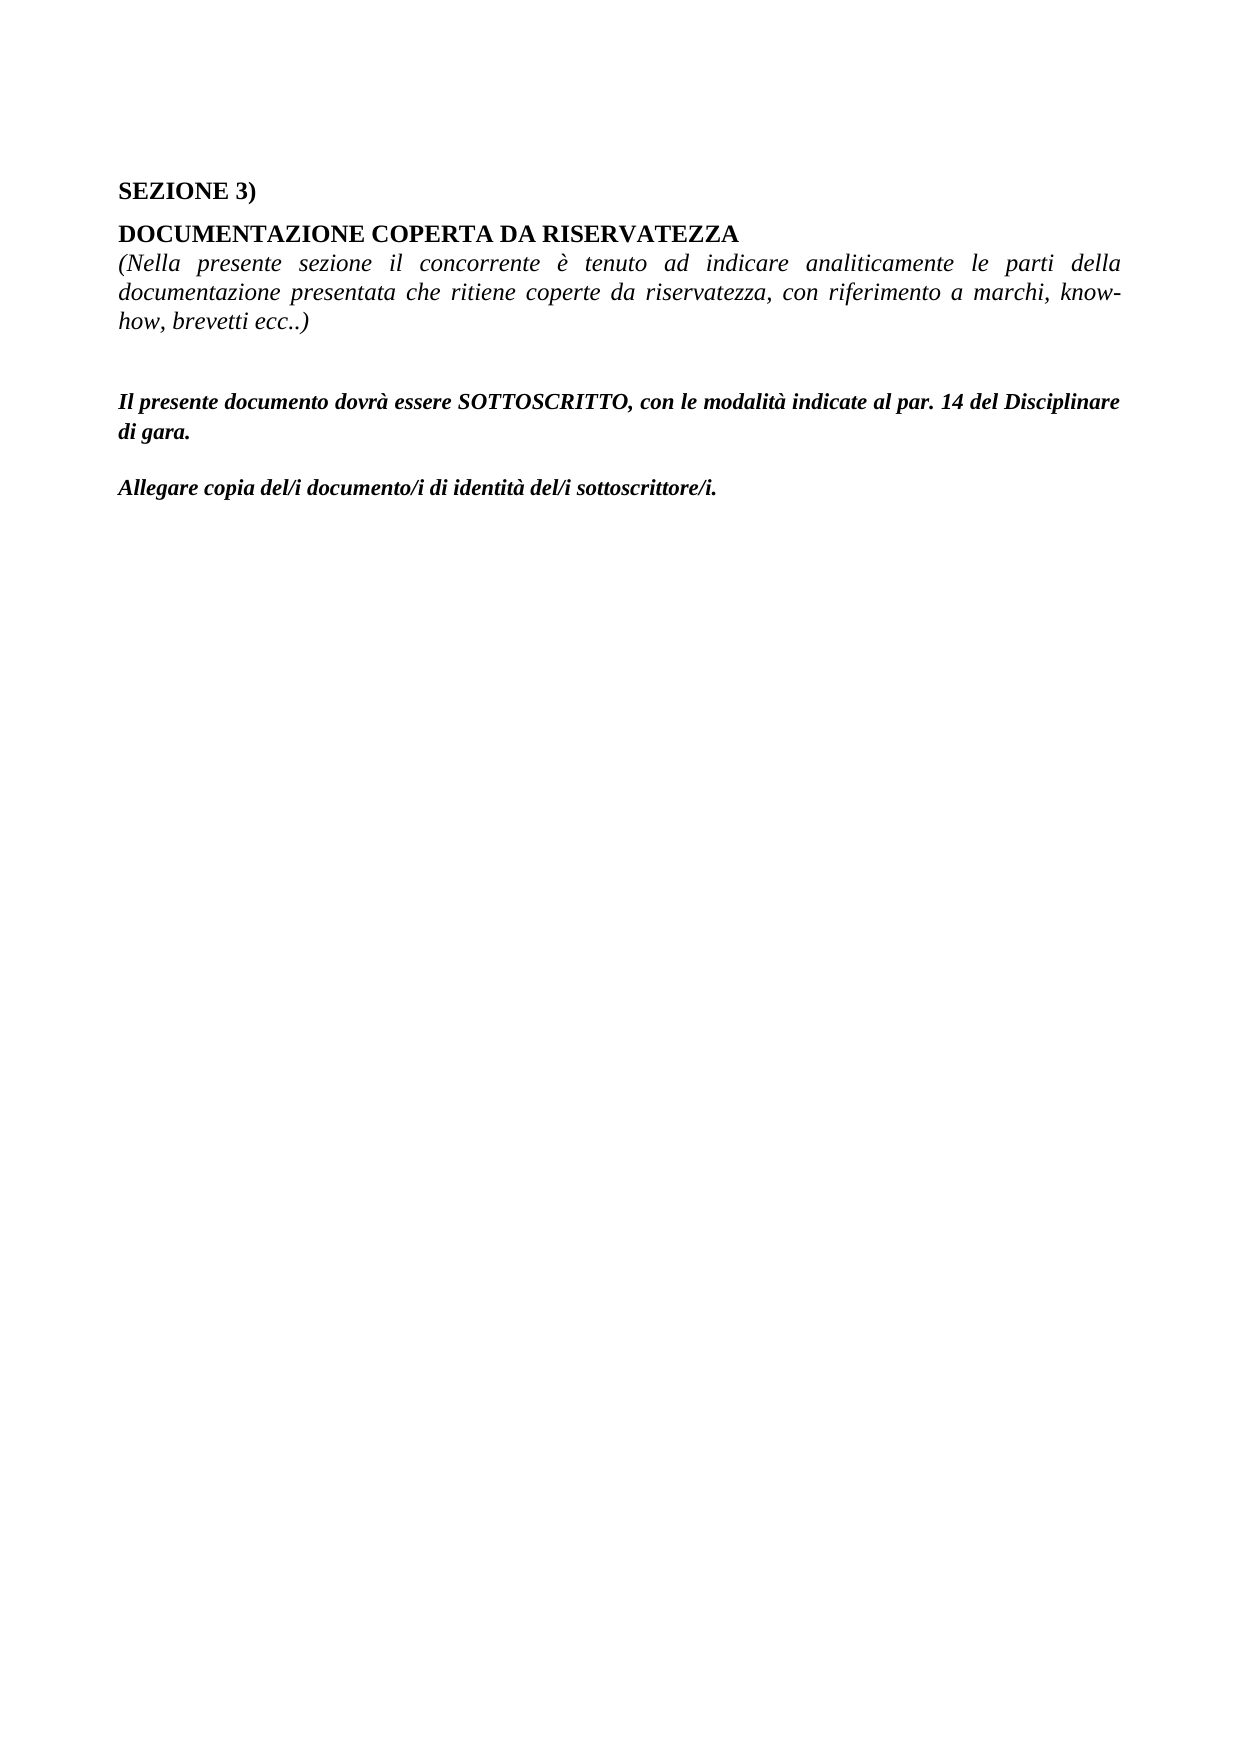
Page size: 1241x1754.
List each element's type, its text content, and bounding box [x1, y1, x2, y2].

text DOCUMENTAZIONE COPERTA DA RISERVATEZZA [118, 219, 1122, 248]
text SEZIONE 3) [118, 176, 1122, 205]
text Il presente documento dovrà essere SOTTOSCRITTO, con le modalità indicate al par. 14 del Disciplinare di gara. [118, 388, 1122, 445]
text Allegare copia del/i documento/i di identità del/i sottoscrittore/i. [118, 474, 1122, 500]
text (Nella presente sezione il concorrente è tenuto ad indicare analiticamente le parti della documentazione presentata che ritiene coperte da riservatezza, con riferimento a marchi, know-how, brevetti ecc..) [118, 248, 1122, 334]
